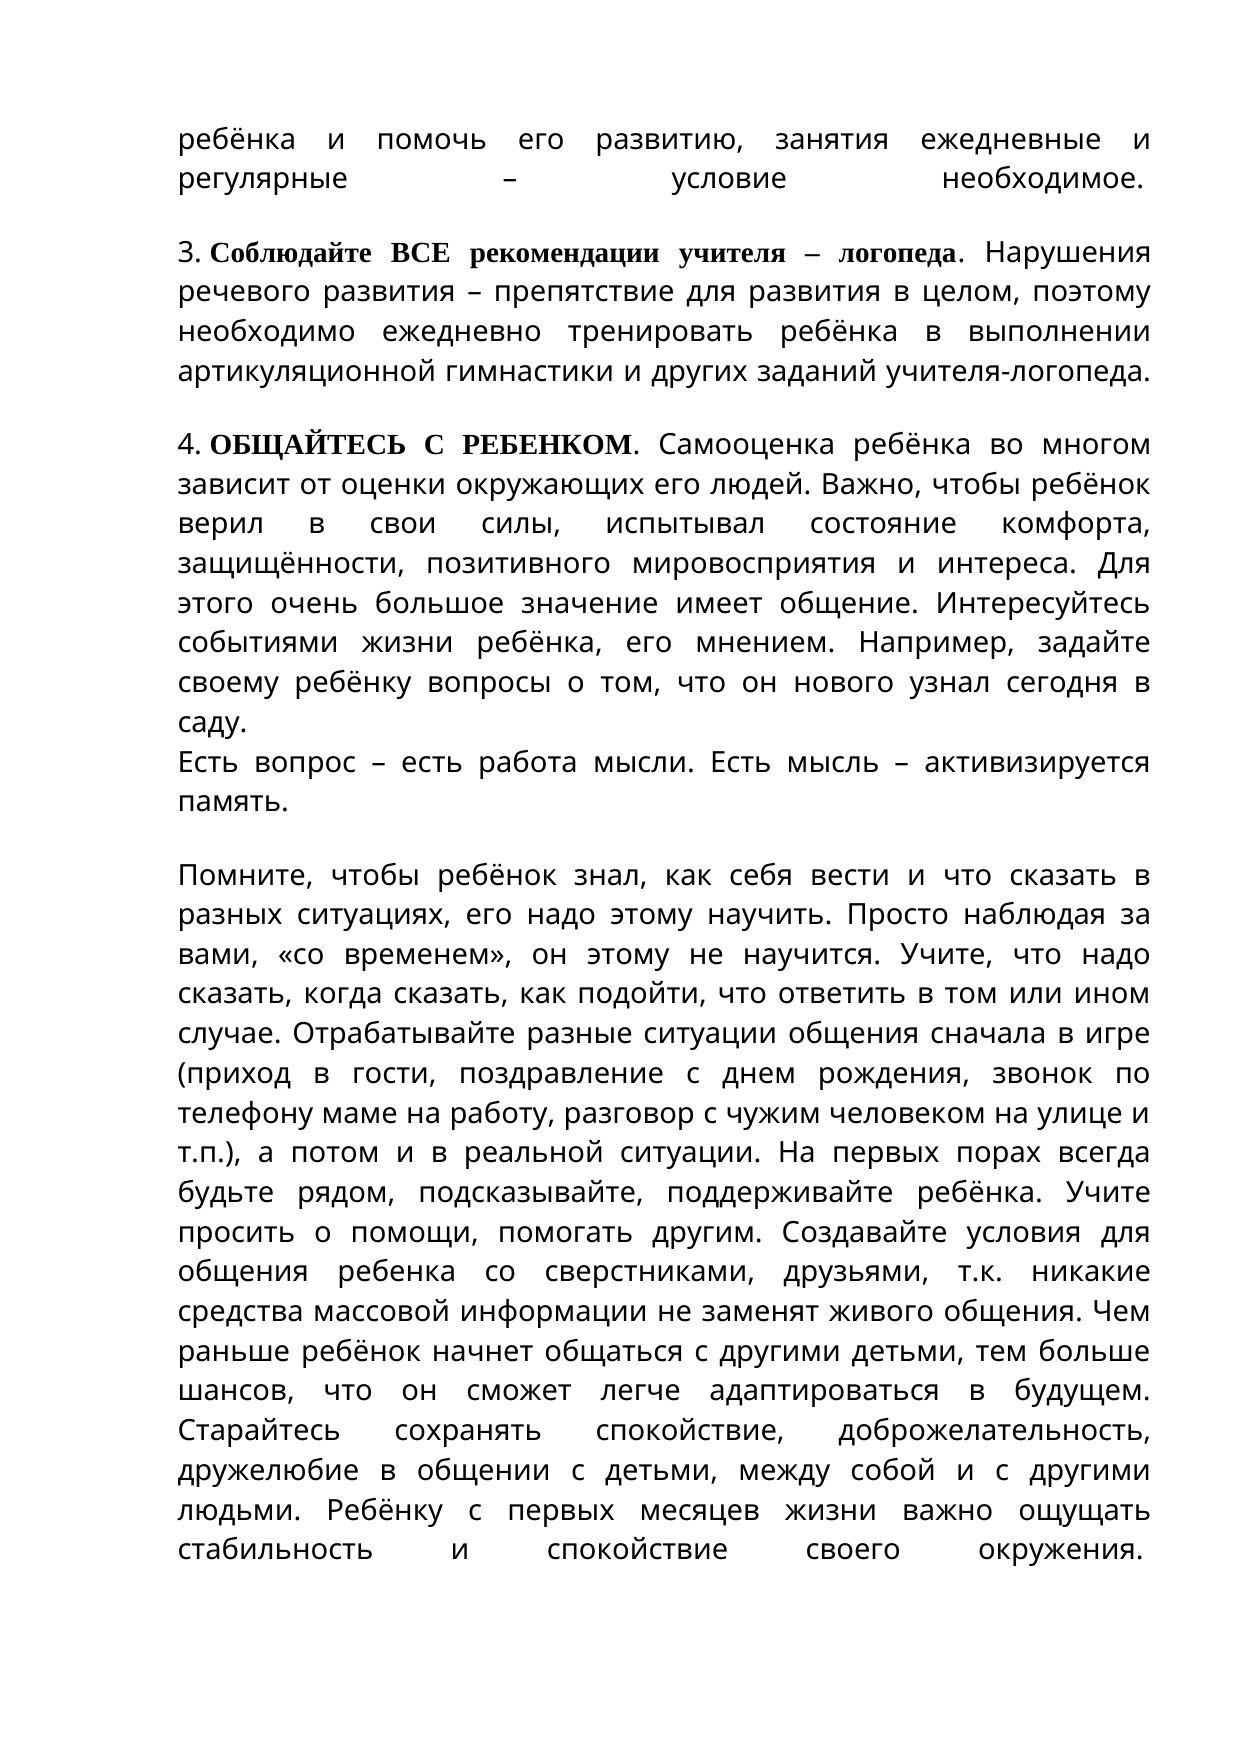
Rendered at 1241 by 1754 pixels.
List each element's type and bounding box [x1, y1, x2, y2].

text [177, 118, 1152, 1602]
